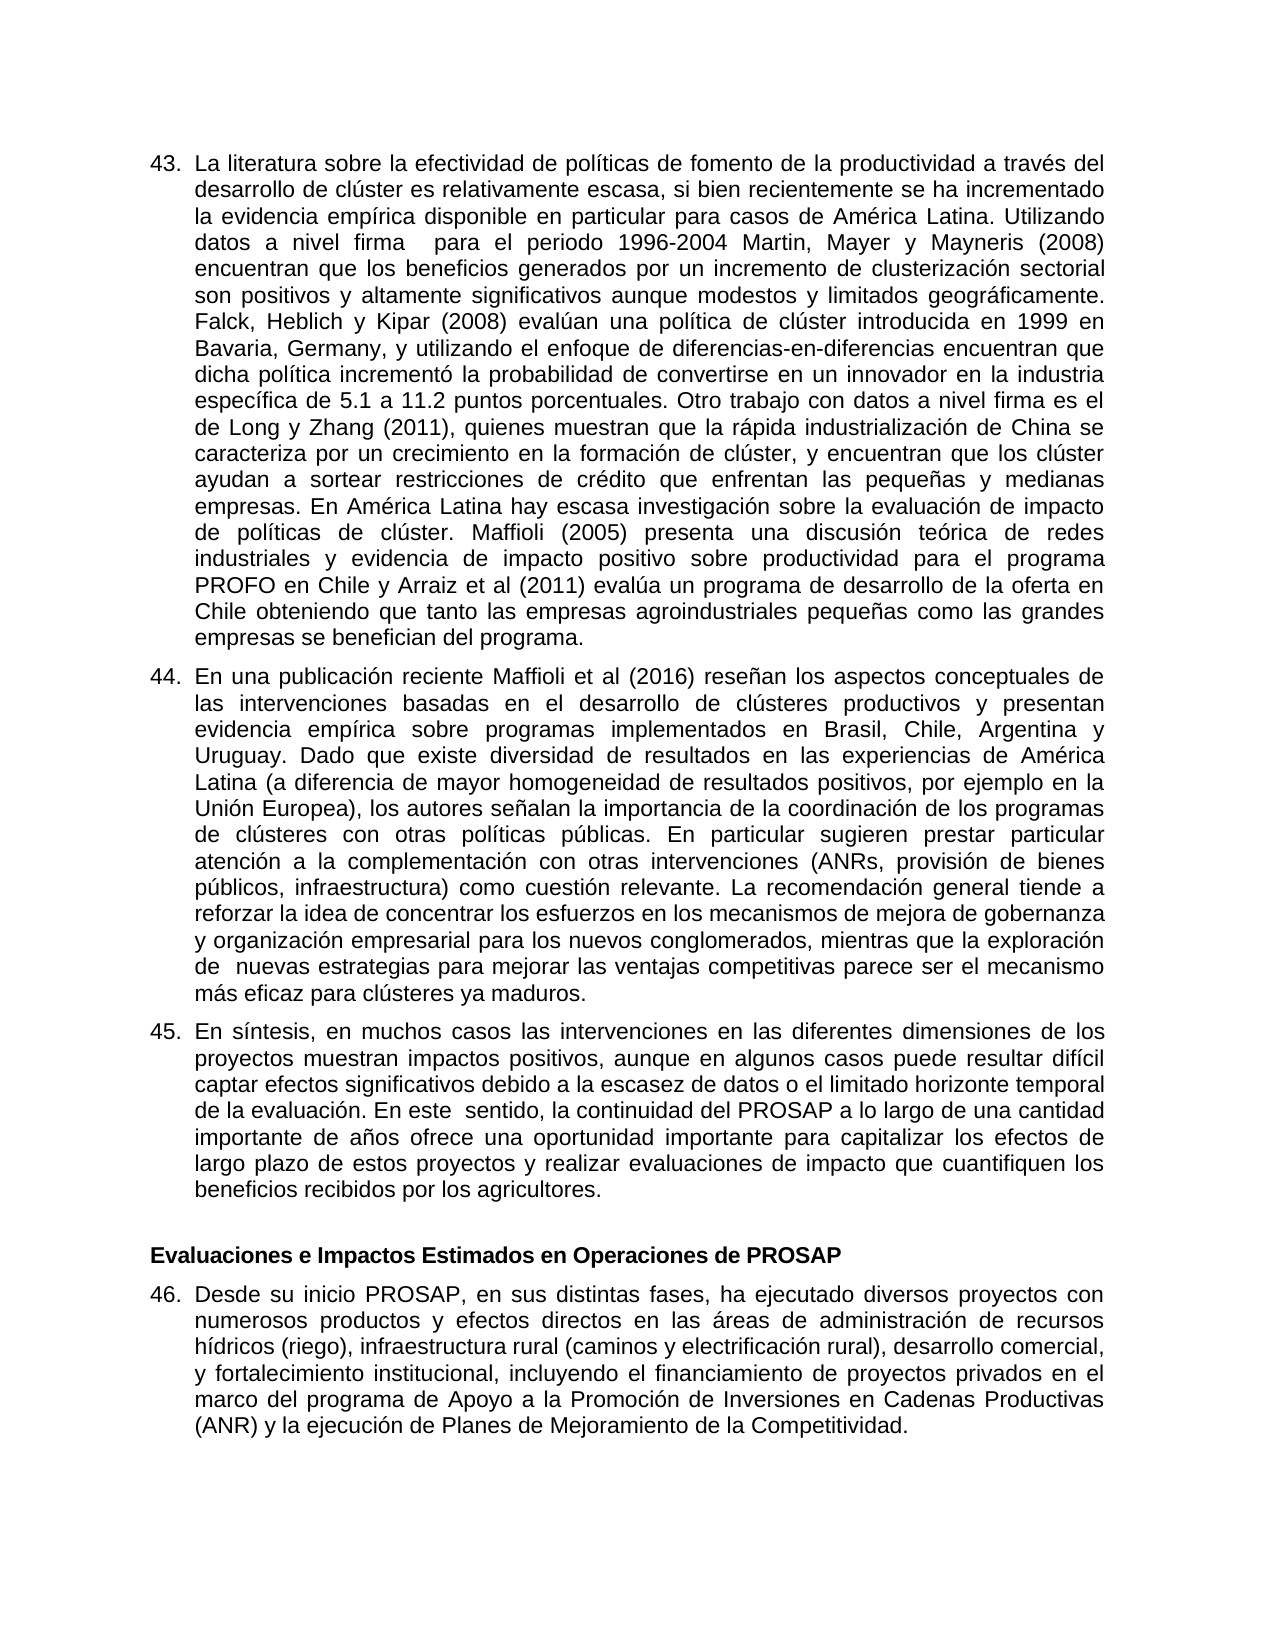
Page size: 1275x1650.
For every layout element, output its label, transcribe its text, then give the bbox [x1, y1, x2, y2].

text Desde su inicio PROSAP, en sus distintas fases, ha ejecutado diversos proyectos con numerosos productos y efectos directos en las áreas de administración de recursos hídricos (riego), infraestructura rural (caminos y electrificación rural), desarrollo comercial, y fortalecimiento institucional, incluyendo el financiamiento de proyectos privados en el marco del programa de Apoyo a la Promoción de Inversiones en Cadenas Productivas (ANR) y la ejecución de Planes de Mejoramiento de la Competitividad. [150, 1281, 1106, 1439]
text En síntesis, en muchos casos las intervenciones en las diferentes dimensiones de los proyectos muestran impactos positivos, aunque en algunos casos puede resultar difícil captar efectos significativos debido a la escasez de datos o el limitado horizonte temporal de la evaluación. En este sentido, la continuidad del PROSAP a lo largo de una cantidad importante de años ofrece una oportunidad importante para capitalizar los efectos de largo plazo de estos proyectos y realizar evaluaciones de impacto que cuantifiquen los beneficios recibidos por los agricultores. [150, 1018, 1106, 1203]
text La literatura sobre la efectividad de políticas de fomento de la productividad a través del desarrollo de clúster es relativamente escasa, si bien recientemente se ha incrementado la evidencia empírica disponible en particular para casos de América Latina. Utilizando datos a nivel firma para el periodo 1996-2004 Martin, Mayer y Mayneris (2008) encuentran que los beneficios generados por un incremento de clusterización sectorial son positivos y altamente significativos aunque modestos y limitados geográficamente. Falck, Heblich y Kipar (2008) evalúan una política de clúster introducida en 1999 en Bavaria, Germany, y utilizando el enfoque de diferencias-en-diferencias encuentran que dicha política incrementó la probabilidad de convertirse en un innovador en la industria específica de 5.1 a 11.2 puntos porcentuales. Otro trabajo con datos a nivel firma es el de Long y Zhang (2011), quienes muestran que la rápida industrialización de China se caracteriza por un crecimiento en la formación de clúster, y encuentran que los clúster ayudan a sortear restricciones de crédito que enfrentan las pequeñas y medianas empresas. En América Latina hay escasa investigación sobre la evaluación de impacto de políticas de clúster. Maffioli (2005) presenta una discusión teórica de redes industriales y evidencia de impacto positivo sobre productividad para el programa PROFO en Chile y Arraiz et al (2011) evalúa un programa de desarrollo de la oferta en Chile obteniendo que tanto las empresas agroindustriales pequeñas como las grandes empresas se benefician del programa. [150, 150, 1106, 651]
text En una publicación reciente Maffioli et al (2016) reseñan los aspectos conceptuales de las intervenciones basadas en el desarrollo de clústeres productivos y presentan evidencia empírica sobre programas implementados en Brasil, Chile, Argentina y Uruguay. Dado que existe diversidad de resultados en las experiencias de América Latina (a diferencia de mayor homogeneidad de resultados positivos, por ejemplo en la Unión Europea), los autores señalan la importancia de la coordinación de los programas de clústeres con otras políticas públicas. En particular sugieren prestar particular atención a la complementación con otras intervenciones (ANRs, provisión de bienes públicos, infraestructura) como cuestión relevante. La recomendación general tiende a reforzar la idea de concentrar los esfuerzos en los mecanismos de mejora de gobernanza y organización empresarial para los nuevos conglomerados, mientras que la exploración de nuevas estrategias para mejorar las ventajas competitivas parece ser el mecanismo más eficaz para clústeres ya maduros. [150, 663, 1106, 1006]
subtitle Evaluaciones e Impactos Estimados en Operaciones de PROSAP [150, 1242, 1106, 1268]
